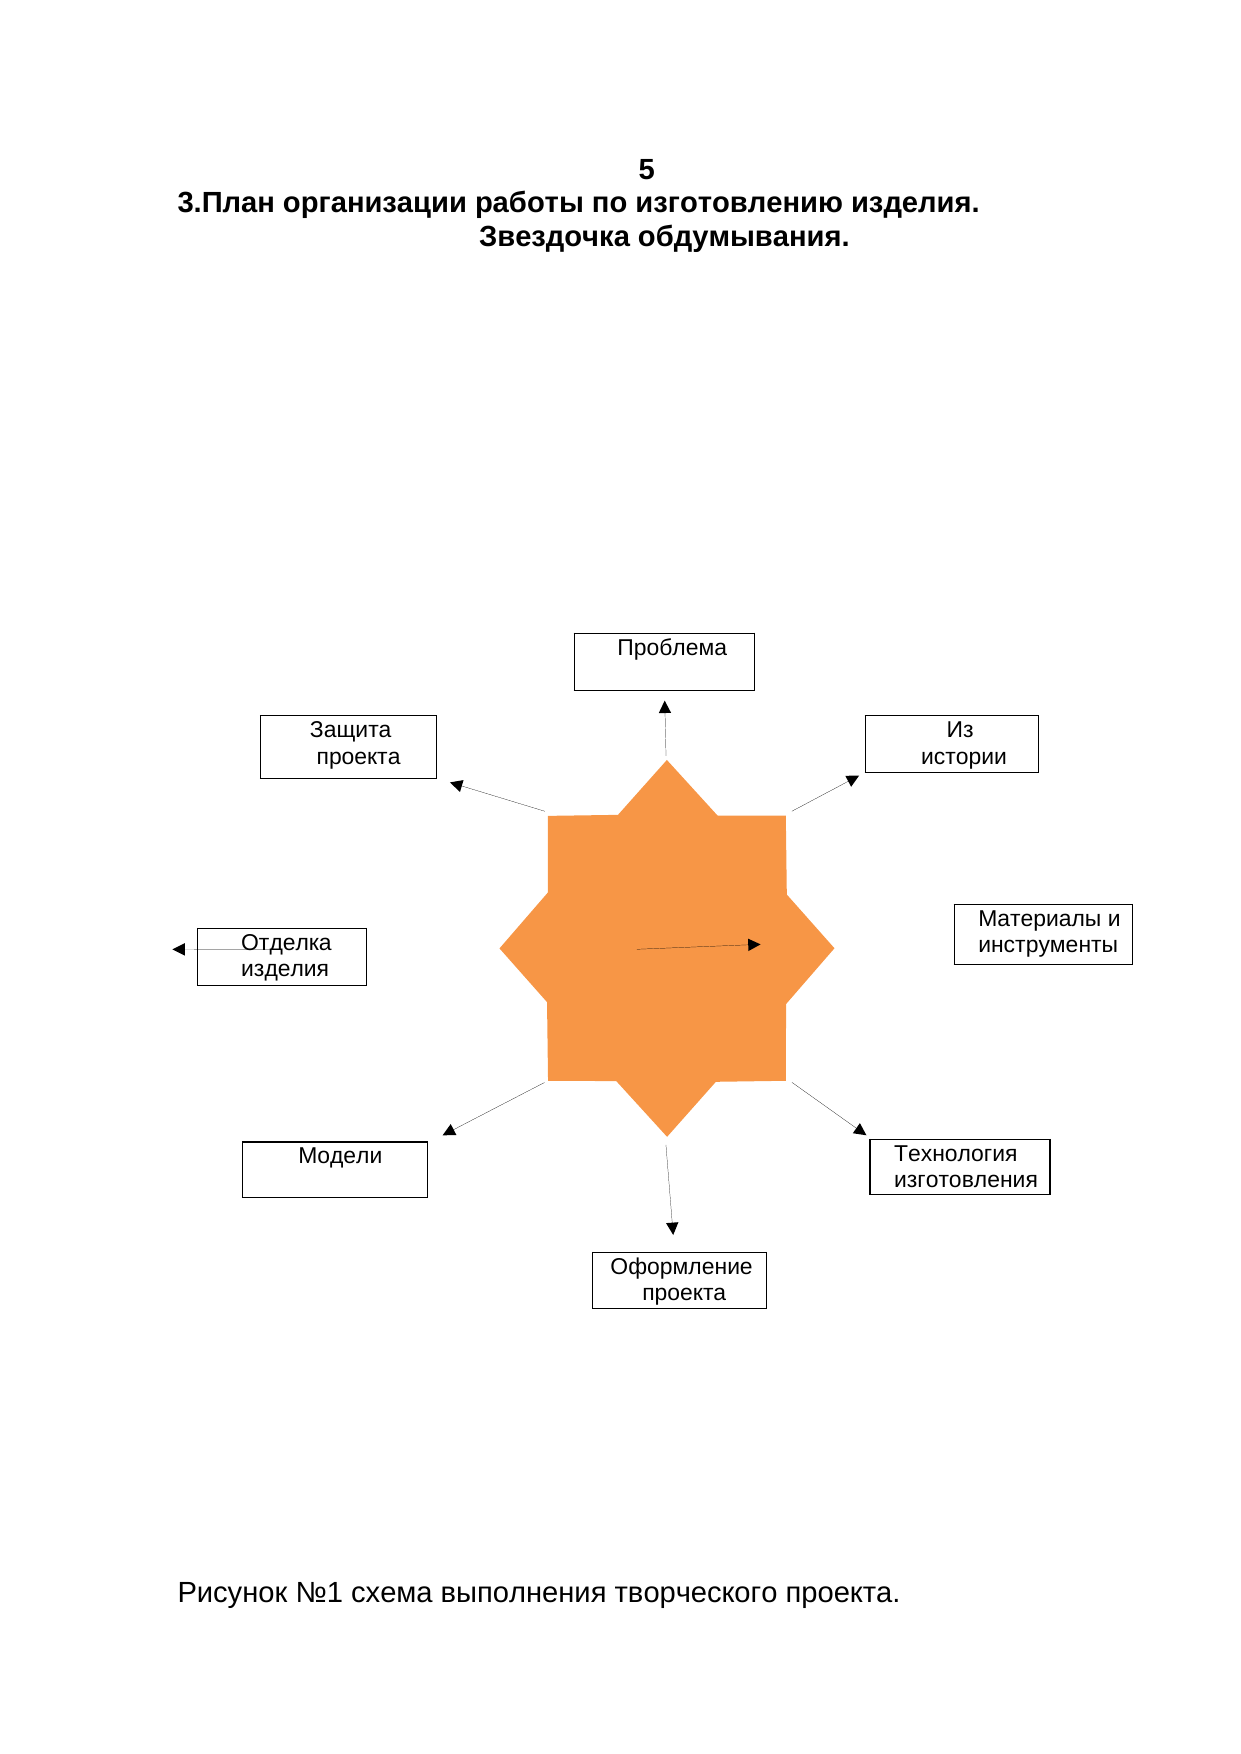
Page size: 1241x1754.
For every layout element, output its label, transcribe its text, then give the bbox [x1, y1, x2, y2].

table_header Защита проекта [261, 716, 436, 777]
text 5 [177, 152, 1152, 185]
table_header Модели [243, 1143, 427, 1197]
text 3.План организации работы по изготовлению изделия. [177, 185, 1152, 219]
table_header Проблема [575, 634, 754, 690]
table_header Оформление проекта [593, 1253, 766, 1308]
table_header Материалы и инструменты [955, 905, 1132, 964]
table_header Технология изготовления [871, 1140, 1049, 1194]
text Рисунок №1 схема выполнения творческого проекта. [177, 1575, 1152, 1608]
text Звездочка обдумывания. [177, 219, 1152, 252]
table_header Из истории [866, 716, 1038, 772]
table_header Отделка изделия [198, 929, 366, 985]
